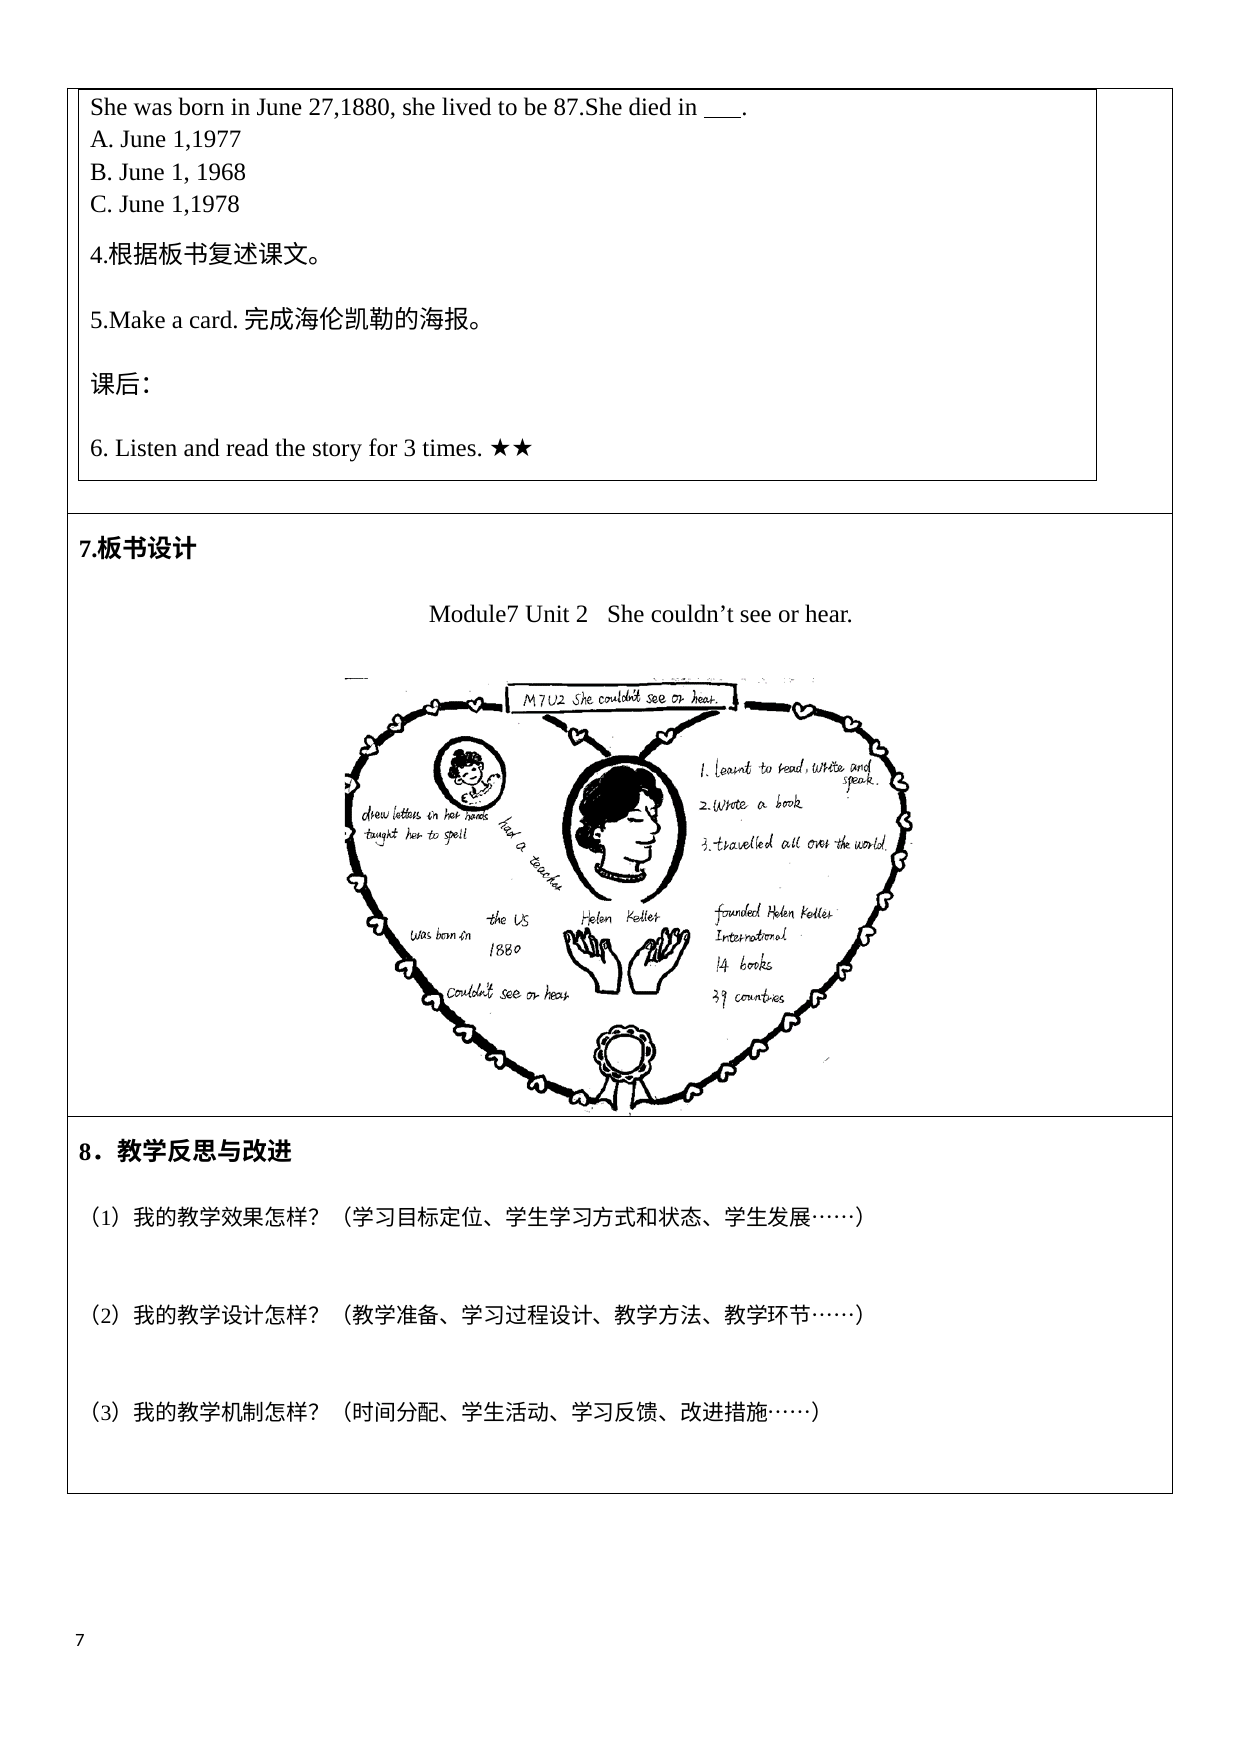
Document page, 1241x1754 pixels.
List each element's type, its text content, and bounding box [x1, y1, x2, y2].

picture [344, 678, 918, 1116]
table_cell 教学反思与改进 （1）我的教学效果怎样？（学习目标定位、学生学习方式和状态、学生发展……） （2）我的教学设计怎样？（教学准备、学习过程设计、教学方法、教学环节……） 我的教学机制怎样？（时间分配、学生活动、学习反馈、改进措施……） [68, 1117, 1172, 1492]
table_cell 7.板书设计 Module7 Unit 2 She couldn’t see or hear. [68, 514, 1172, 1116]
table_cell [68, 89, 1172, 513]
